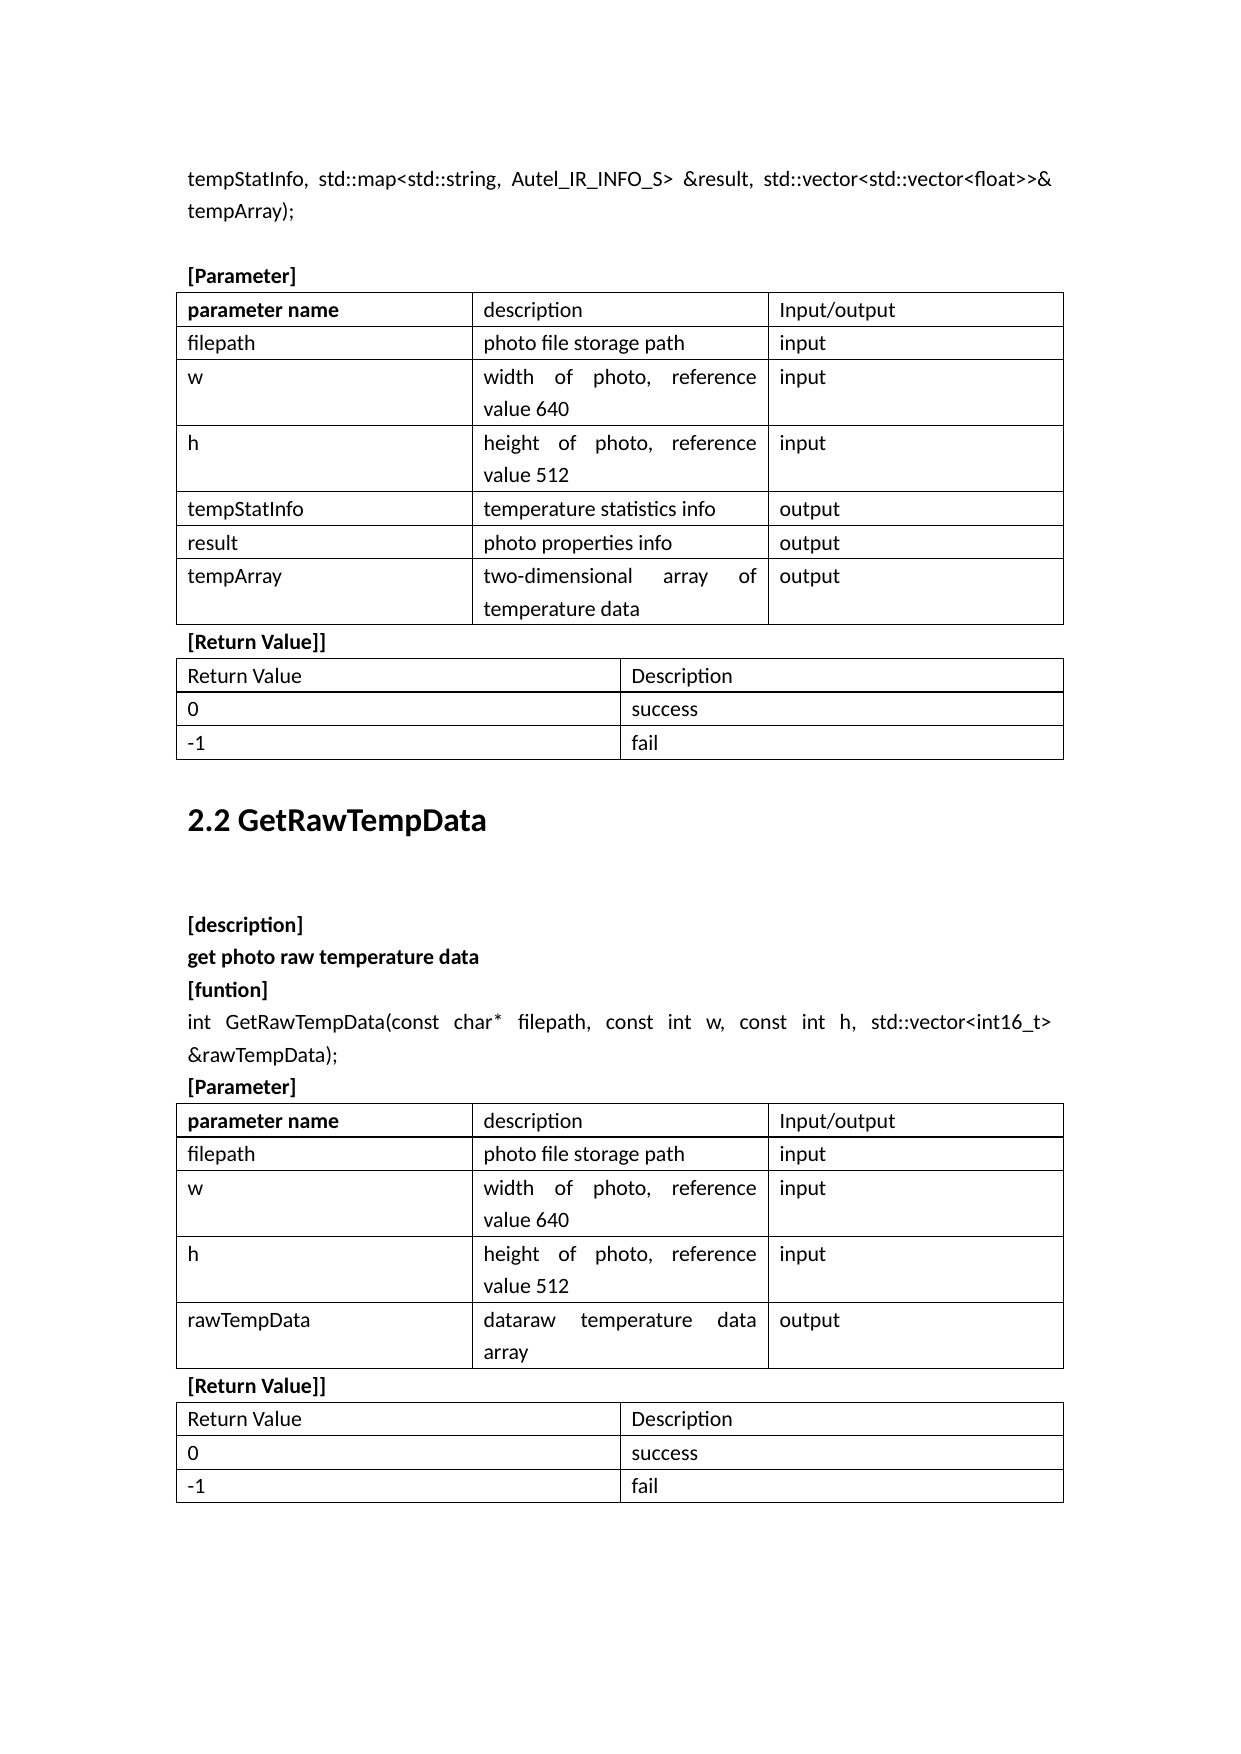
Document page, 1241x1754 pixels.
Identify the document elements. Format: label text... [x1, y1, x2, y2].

table_header parameter name [177, 1104, 472, 1136]
table_header Description [621, 659, 1063, 691]
text [Return Value]] [187, 625, 1053, 658]
subtitle GetRawTempData [187, 787, 1053, 852]
table_cell input [769, 1138, 1063, 1170]
table_cell photo properties info [473, 526, 768, 558]
list [Parameter] [187, 259, 1053, 292]
table_cell temperature statistics info [473, 492, 768, 525]
table_cell filepath [177, 1138, 472, 1170]
table_cell filepath [177, 327, 472, 359]
table_cell h [177, 1237, 472, 1302]
table_cell input [769, 327, 1063, 359]
table_header parameter name [177, 293, 472, 326]
table_cell input [769, 360, 1063, 425]
table_header Description [621, 1403, 1063, 1435]
table_cell photo file storage path [473, 327, 768, 359]
table_cell tempArray [177, 559, 472, 624]
list [description] [187, 908, 1053, 940]
table_cell output [769, 559, 1063, 624]
table_cell input [769, 426, 1063, 491]
table_cell output [769, 492, 1063, 525]
list [funtion] [187, 973, 1053, 1005]
table_header Input/output [769, 293, 1063, 326]
table_cell success [621, 1436, 1063, 1469]
table_cell height of photo, reference value 512 [473, 426, 768, 491]
table_cell photo file storage path [473, 1138, 768, 1170]
table_cell success [621, 693, 1063, 725]
table_cell input [769, 1171, 1063, 1236]
table_cell input [769, 1237, 1063, 1302]
table_cell 0 [177, 1436, 620, 1469]
table_cell fail [621, 726, 1063, 758]
table_cell two-dimensional array of temperature data [473, 559, 768, 624]
table_header Return Value [177, 659, 620, 691]
table_cell w [177, 1171, 472, 1236]
text [Return Value]] [187, 1369, 1053, 1402]
table_cell w [177, 360, 472, 425]
table_cell width of photo, reference value 640 [473, 360, 768, 425]
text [187, 162, 1053, 227]
table_header Return Value [177, 1403, 620, 1435]
table_header description [473, 293, 768, 326]
table_cell rawTempData [177, 1303, 472, 1368]
table_cell 0 [177, 693, 620, 725]
table_cell dataraw temperature data array [473, 1303, 768, 1368]
table_cell output [769, 1303, 1063, 1368]
table_cell -1 [177, 1470, 620, 1502]
table_cell h [177, 426, 472, 491]
list [Parameter] [187, 1070, 1053, 1103]
table_cell fail [621, 1470, 1063, 1502]
list get photo raw temperature data [187, 940, 1053, 973]
table_header Input/output [769, 1104, 1063, 1136]
table_cell tempStatInfo [177, 492, 472, 525]
table_cell output [769, 526, 1063, 558]
table_cell width of photo, reference value 640 [473, 1171, 768, 1236]
table_header description [473, 1104, 768, 1136]
text int GetRawTempData(const char* filepath, const int w, const int h, std::vector<int16_t> &rawTempData); [187, 1005, 1053, 1070]
table_cell -1 [177, 726, 620, 758]
table_cell result [177, 526, 472, 558]
table_cell height of photo, reference value 512 [473, 1237, 768, 1302]
